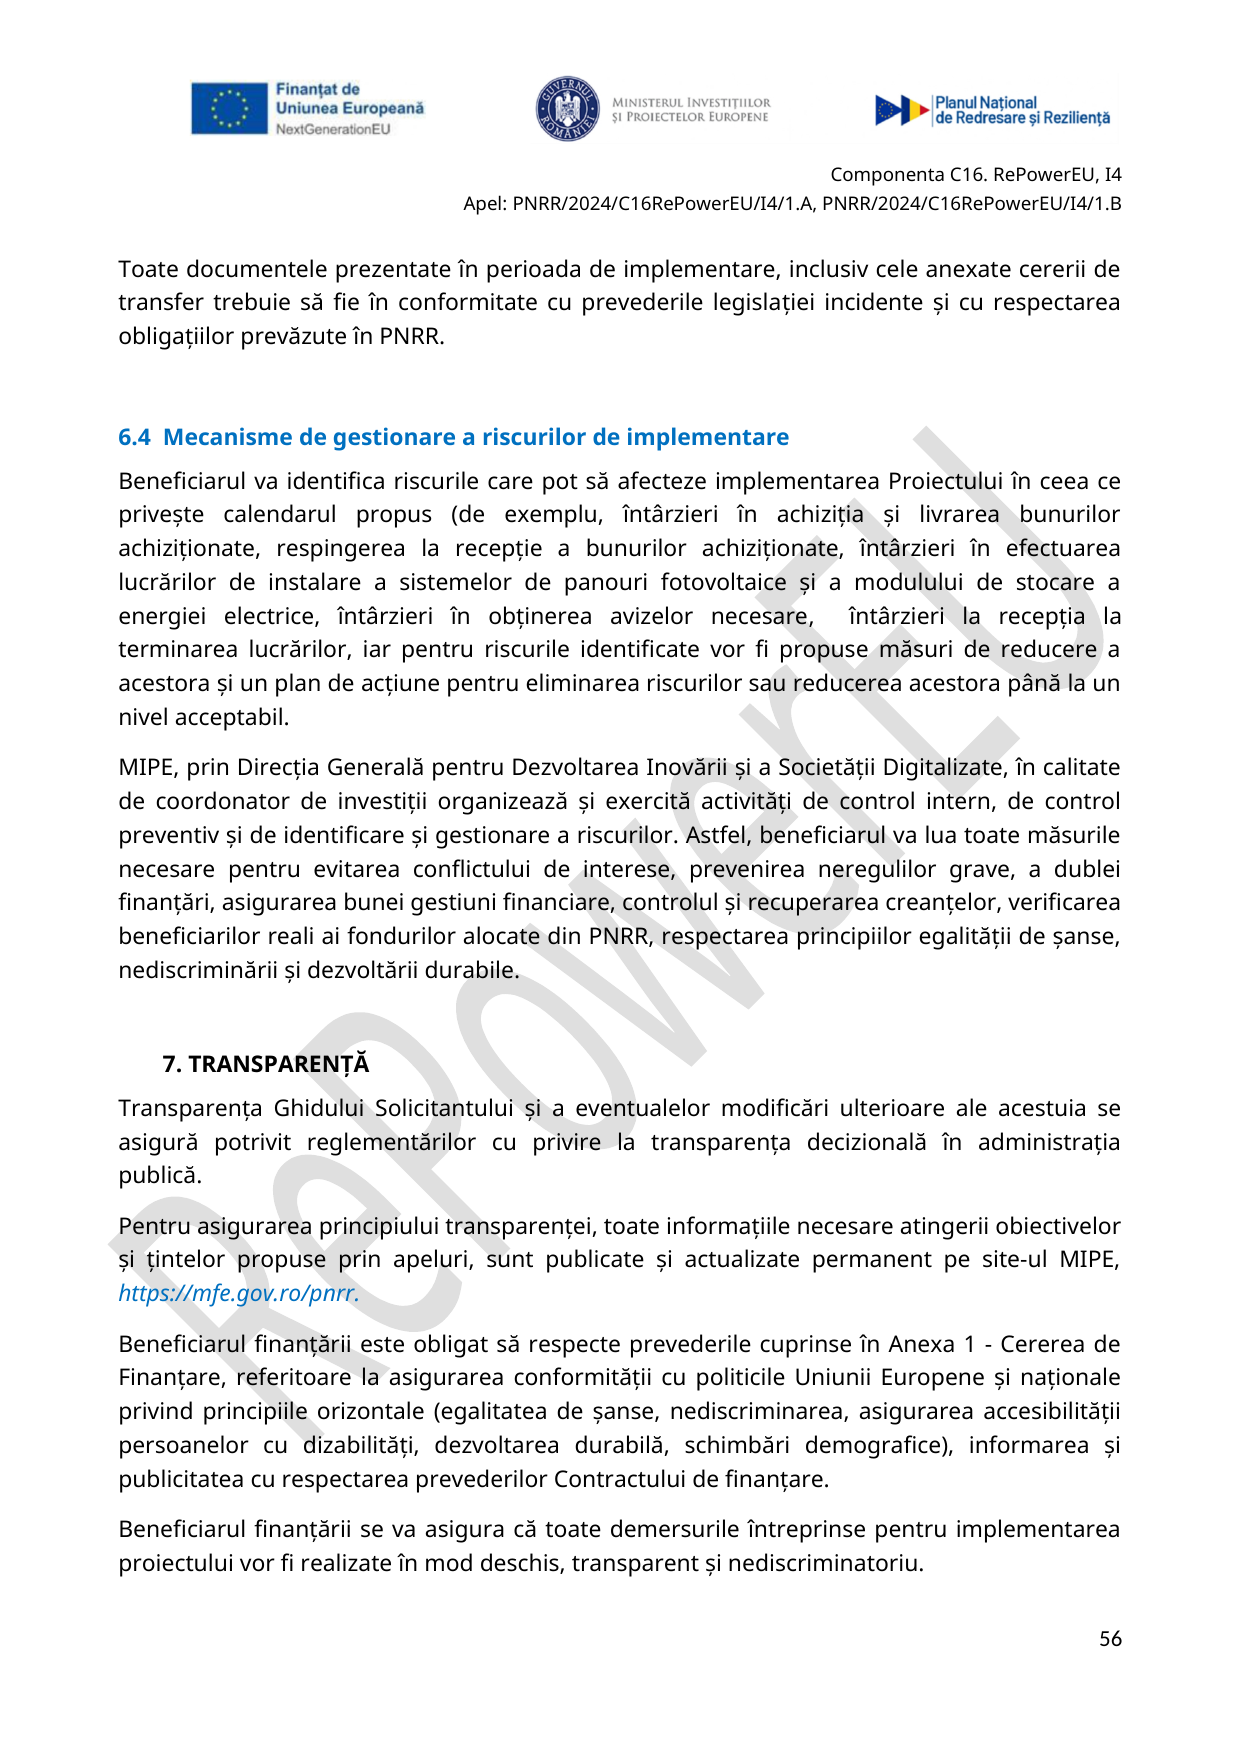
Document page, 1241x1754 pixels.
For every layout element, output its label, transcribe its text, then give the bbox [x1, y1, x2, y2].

picture [182, 73, 1123, 157]
text MIPE, prin Direcția Generală pentru Dezvoltarea Inovării și a Societății Digitalizate, în calitate de coordonator de investiții organizează și exercită activități de control intern, de control preventiv și de identificare și gestionare a riscurilor. Astfel, beneficiarul va lua toate măsurile necesare pentru evitarea conflictului de interese, prevenirea neregulilor grave, a dublei finanțări, asigurarea bunei gestiuni financiare, controlul și recuperarea creanțelor, verificarea beneficiarilor reali ai fondurilor alocate din PNRR, respectarea principiilor egalității de șanse, nediscriminării și dezvoltării durabile. [118, 751, 1122, 985]
subtitle 7. TRANSPARENȚĂ [162, 1048, 1122, 1079]
text Pentru asigurarea principiului transparenței, toate informațiile necesare atingerii obiectivelor și țintelor propuse prin apeluri, sunt publicate și actualizate permanent pe site-ul MIPE, https://mfe.gov.ro/pnrr. [118, 1210, 1122, 1308]
text Beneficiarul finanțării este obligat să respecte prevederile cuprinse în Anexa 1 - Cererea de Finanțare, referitoare la asigurarea conformității cu politicile Uniunii Europene și naționale privind principiile orizontale (egalitatea de șanse, nediscriminarea, asigurarea accesibilității persoanelor cu dizabilități, dezvoltarea durabilă, schimbări demografice), informarea și publicitatea cu respectarea prevederilor Contractului de finanțare. [118, 1328, 1122, 1494]
text Toate documentele prezentate în perioada de implementare, inclusiv cele anexate cererii de transfer trebuie să fie în conformitate cu prevederile legislaţiei incidente şi cu respectarea obligaţiilor prevăzute în PNRR. [118, 253, 1122, 351]
subtitle 6.4 Mecanisme de gestionare a riscurilor de implementare [118, 421, 1122, 452]
text Beneficiarul va identifica riscurile care pot să afecteze implementarea Proiectului în ceea ce privește calendarul propus (de exemplu, întârzieri în achiziția și livrarea bunurilor achiziționate, respingerea la recepție a bunurilor achiziționate, întârzieri în efectuarea lucrărilor de instalare a sistemelor de panouri fotovoltaice și a modulului de stocare a energiei electrice, întârzieri în obținerea avizelor necesare, întârzieri la recepția la terminarea lucrărilor, iar pentru riscurile identificate vor fi propuse măsuri de reducere a acestora și un plan de acțiune pentru eliminarea riscurilor sau reducerea acestora până la un nivel acceptabil. [118, 465, 1122, 732]
text Transparența Ghidului Solicitantului și a eventualelor modificări ulterioare ale acestuia se asigură potrivit reglementărilor cu privire la transparența decizională în administrația publică. [118, 1092, 1122, 1191]
text Beneficiarul finanțării se va asigura că toate demersurile întreprinse pentru implementarea proiectului vor fi realizate în mod deschis, transparent și nediscriminatoriu. [118, 1513, 1122, 1578]
